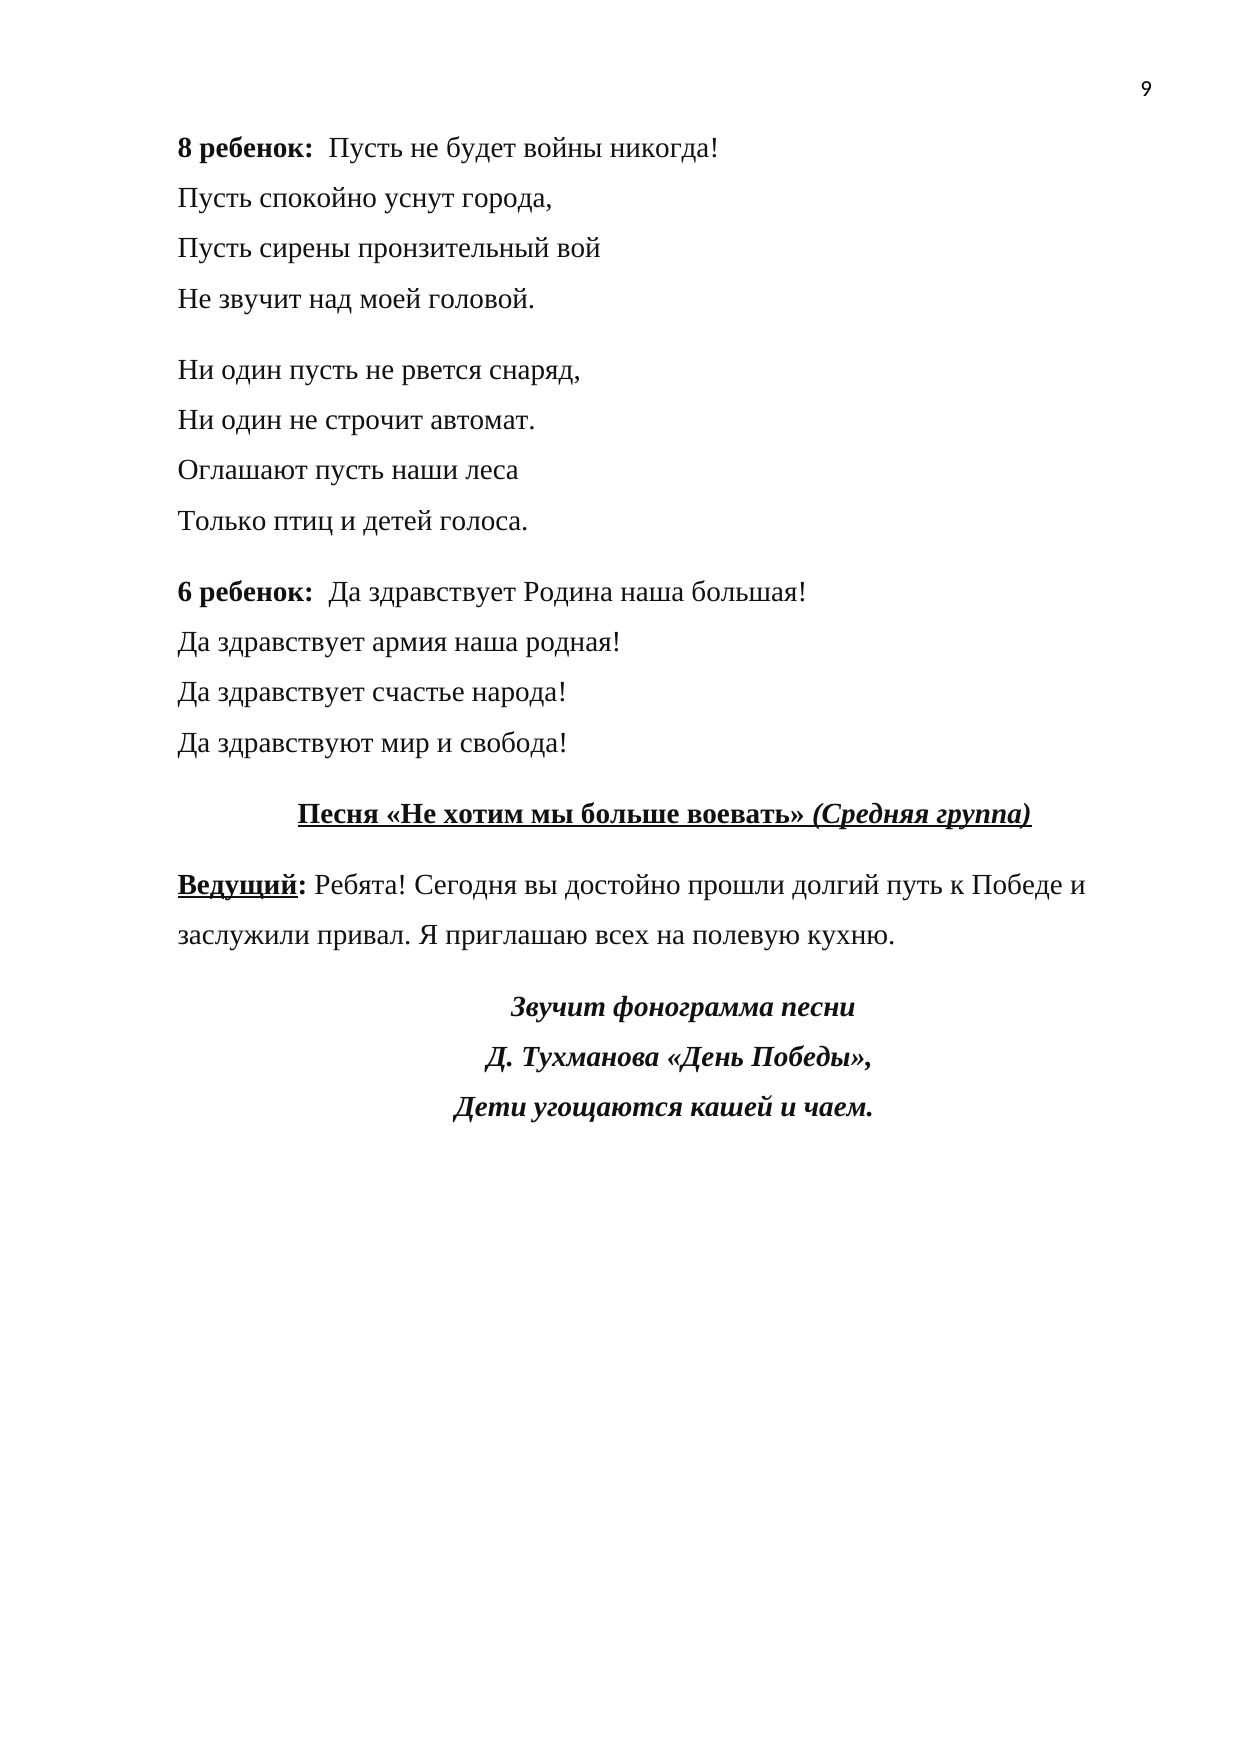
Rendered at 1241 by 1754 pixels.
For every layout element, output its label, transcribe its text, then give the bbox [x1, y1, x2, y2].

text Ни один пусть не рвется снаряд, [177, 352, 1152, 385]
text Пусть сирены пронзительный вой [177, 230, 1152, 264]
text 8 ребенок: Пусть не будет войны никогда! [177, 130, 1152, 163]
text Пусть спокойно уснут города, [177, 180, 1152, 214]
text Ни один не строчит автомат. [177, 402, 1152, 436]
text 6 ребенок: Да здравствует Родина наша большая! [177, 574, 1152, 607]
text Песня «Не хотим мы больше воевать» (Средняя группа) [177, 796, 1152, 829]
text Дети угощаются кашей и чаем. [177, 1089, 1152, 1123]
text Д. Тухманова «День Победы», [177, 1039, 1152, 1072]
text Только птиц и детей голоса. [177, 503, 1152, 536]
text Да здравствует армия наша родная! [177, 624, 1152, 658]
text Ведущий: Ребята! Сегодня вы достойно прошли долгий путь к Победе и заслужили привал. Я приглашаю всех на полевую кухню. [177, 867, 1152, 951]
text Оглашают пусть наши леса [177, 452, 1152, 486]
text Да здравствует счастье народа! [177, 674, 1152, 708]
text Да здравствуют мир и свобода! [177, 725, 1152, 758]
text Звучит фонограмма песни [177, 989, 1152, 1022]
text Не звучит над моей головой. [177, 281, 1152, 314]
